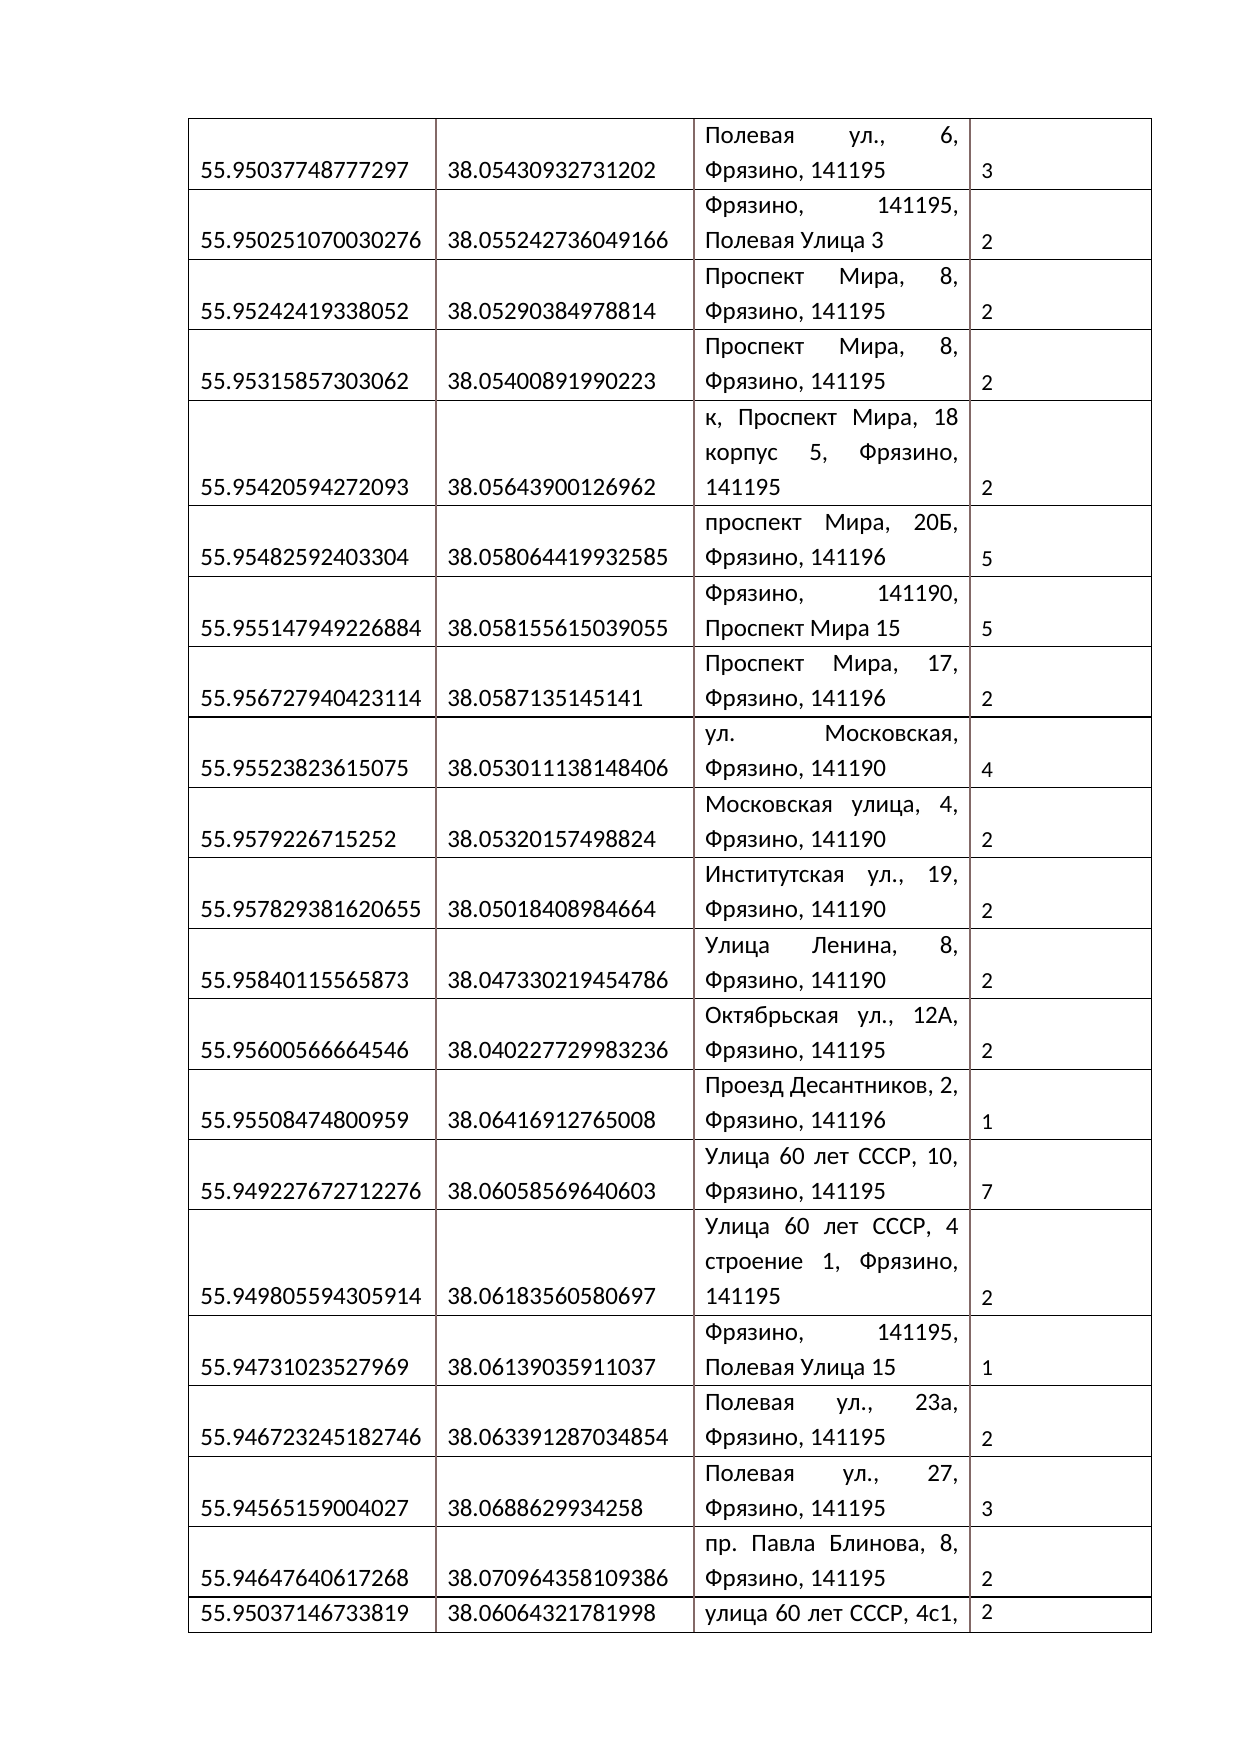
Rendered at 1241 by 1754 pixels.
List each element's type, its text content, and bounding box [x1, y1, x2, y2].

table_cell 38.05430932731202 [437, 119, 693, 188]
table_cell 2 [971, 647, 1151, 716]
table_cell 55.94731023527969 [189, 1316, 435, 1385]
table_cell Фрязино, 141190, Проспект Мира 15 [695, 577, 969, 646]
table_cell 38.05018408984664 [437, 858, 693, 928]
table_cell 55.94565159004027 [189, 1457, 435, 1526]
table_cell 2 [971, 330, 1151, 400]
table_cell 38.05290384978814 [437, 260, 693, 329]
table_cell 2 [971, 1598, 1151, 1632]
table_cell 55.95037748777297 [189, 119, 435, 188]
table_cell Улица 60 лет СССР, 10, Фрязино, 141195 [695, 1140, 969, 1209]
table_cell 2 [971, 999, 1151, 1068]
table_cell 55.956727940423114 [189, 647, 435, 716]
table_cell 55.9579226715252 [189, 788, 435, 857]
table_cell 38.0587135145141 [437, 647, 693, 716]
table_cell 38.06058569640603 [437, 1140, 693, 1209]
table_cell 2 [971, 858, 1151, 928]
table_cell Фрязино, 141195, Полевая Улица 3 [695, 190, 969, 259]
table_cell 55.95420594272093 [189, 401, 435, 505]
table_cell 38.058064419932585 [437, 506, 693, 576]
table_cell Проспект Мира, 8, Фрязино, 141195 [695, 330, 969, 400]
table_cell 55.949227672712276 [189, 1140, 435, 1209]
table_cell 2 [971, 401, 1151, 505]
table_cell 2 [971, 260, 1151, 329]
table_cell 38.040227729983236 [437, 999, 693, 1068]
table_cell 38.0688629934258 [437, 1457, 693, 1526]
table_cell 38.063391287034854 [437, 1386, 693, 1456]
table_cell Проспект Мира, 8, Фрязино, 141195 [695, 260, 969, 329]
table_cell 55.95315857303062 [189, 330, 435, 400]
table_cell 38.05643900126962 [437, 401, 693, 505]
table_cell 55.95523823615075 [189, 718, 435, 787]
table_cell 2 [971, 190, 1151, 259]
table_cell 38.05400891990223 [437, 330, 693, 400]
table_cell 5 [971, 506, 1151, 576]
table_cell 55.950251070030276 [189, 190, 435, 259]
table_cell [695, 1598, 969, 1632]
table_cell Фрязино, 141195, Полевая Улица 15 [695, 1316, 969, 1385]
table_cell 4 [971, 718, 1151, 787]
table_cell к, Проспект Мира, 18 корпус 5, Фрязино, 141195 [695, 401, 969, 505]
table_cell 55.95600566664546 [189, 999, 435, 1068]
table_cell Институтская ул., 19, Фрязино, 141190 [695, 858, 969, 928]
table_cell 2 [971, 929, 1151, 998]
table_cell 38.053011138148406 [437, 718, 693, 787]
table_cell 7 [971, 1140, 1151, 1209]
table_cell 38.06183560580697 [437, 1210, 693, 1315]
table_cell 55.95482592403304 [189, 506, 435, 576]
table_cell 38.06064321781998 [437, 1598, 693, 1632]
table_cell 2 [971, 1527, 1151, 1596]
table_cell 55.949805594305914 [189, 1210, 435, 1315]
table_cell 1 [971, 1070, 1151, 1139]
table_cell 38.05320157498824 [437, 788, 693, 857]
table_cell ул. Московская, Фрязино, 141190 [695, 718, 969, 787]
table_cell 55.95840115565873 [189, 929, 435, 998]
table_cell 55.957829381620655 [189, 858, 435, 928]
table_cell 38.047330219454786 [437, 929, 693, 998]
table_cell 5 [971, 577, 1151, 646]
table_cell Полевая ул., 6, Фрязино, 141195 [695, 119, 969, 188]
table_cell 55.946723245182746 [189, 1386, 435, 1456]
table_cell 55.955147949226884 [189, 577, 435, 646]
table_cell Полевая ул., 23а, Фрязино, 141195 [695, 1386, 969, 1456]
table_cell Улица Ленина, 8, Фрязино, 141190 [695, 929, 969, 998]
table_cell 38.058155615039055 [437, 577, 693, 646]
table_cell 3 [971, 1457, 1151, 1526]
table_cell Проезд Десантников, 2, Фрязино, 141196 [695, 1070, 969, 1139]
table_cell Московская улица, 4, Фрязино, 141190 [695, 788, 969, 857]
table_cell 2 [971, 788, 1151, 857]
table_cell 55.95242419338052 [189, 260, 435, 329]
table_cell 38.06139035911037 [437, 1316, 693, 1385]
table_cell 55.95037146733819 [189, 1598, 435, 1632]
table_cell 38.070964358109386 [437, 1527, 693, 1596]
table_cell 2 [971, 1210, 1151, 1315]
table_cell 38.055242736049166 [437, 190, 693, 259]
table_cell Проспект Мира, 17, Фрязино, 141196 [695, 647, 969, 716]
table_cell проспект Мира, 20Б, Фрязино, 141196 [695, 506, 969, 576]
table_cell Октябрьская ул., 12А, Фрязино, 141195 [695, 999, 969, 1068]
table_cell Улица 60 лет СССР, 4 строение 1, Фрязино, 141195 [695, 1210, 969, 1315]
table_cell 55.94647640617268 [189, 1527, 435, 1596]
table_cell Полевая ул., 27, Фрязино, 141195 [695, 1457, 969, 1526]
table_cell 55.95508474800959 [189, 1070, 435, 1139]
table_cell 38.06416912765008 [437, 1070, 693, 1139]
table_cell пр. Павла Блинова, 8, Фрязино, 141195 [695, 1527, 969, 1596]
table_cell 1 [971, 1316, 1151, 1385]
table_cell 2 [971, 1386, 1151, 1456]
table_cell 3 [971, 119, 1151, 188]
